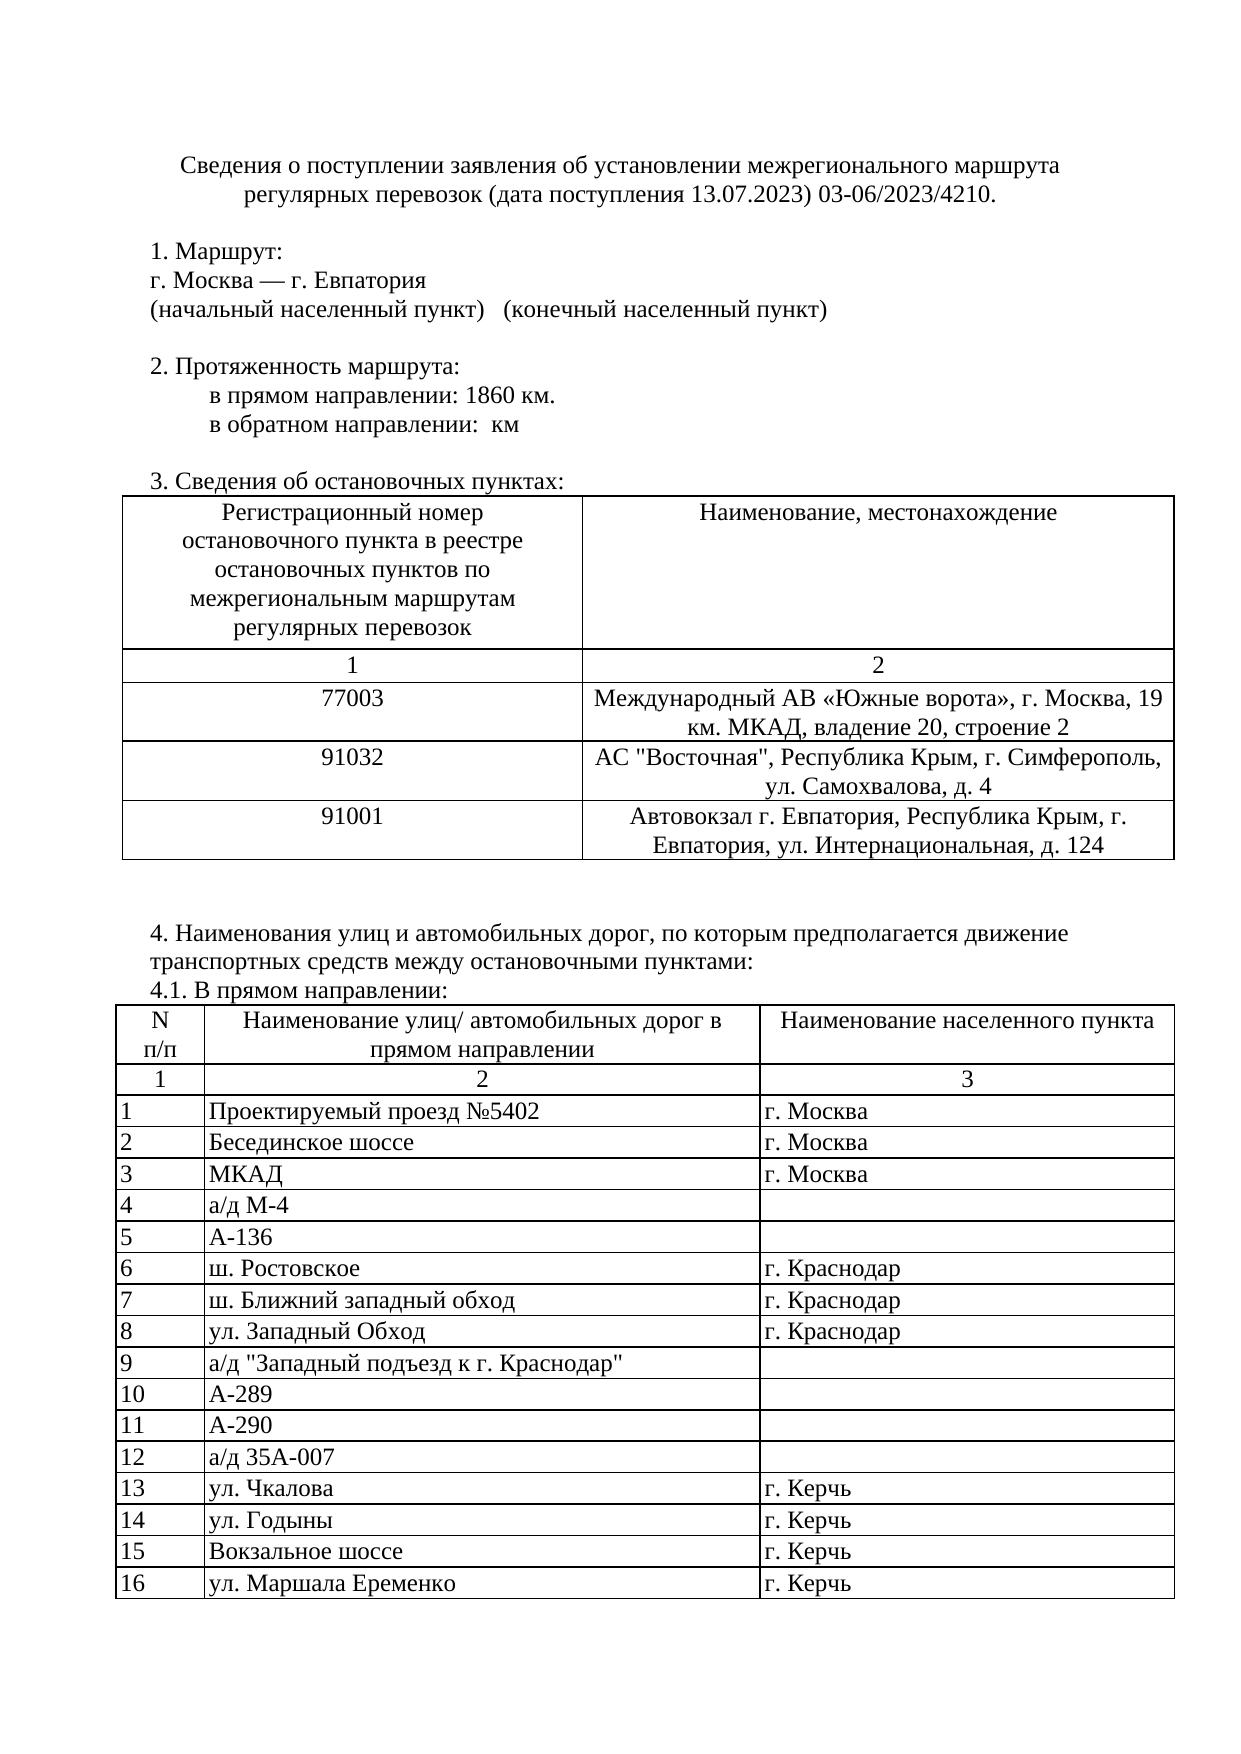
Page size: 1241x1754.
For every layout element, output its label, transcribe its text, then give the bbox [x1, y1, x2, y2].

table_cell г. Керчь [761, 1568, 1174, 1598]
table_cell 8 [117, 1316, 204, 1346]
text 2. Протяженность маршрута: [150, 351, 1090, 380]
table_cell ул. Чкалова [205, 1473, 759, 1503]
table_cell г. Краснодар [761, 1316, 1174, 1346]
table_cell Бесединское шоссе [205, 1127, 759, 1157]
text 4. Наименования улиц и автомобильных дорог, по которым предполагается движение транспортных средств между остановочными пунктами: [150, 918, 1090, 975]
table_cell [761, 1348, 1174, 1377]
text Сведения о поступлении заявления об установлении межрегионального маршрута регулярных перевозок (дата поступления 13.07.2023) 03-06/2023/4210. [150, 150, 1090, 207]
table_cell 14 [117, 1505, 204, 1535]
table_cell г. Керчь [761, 1505, 1174, 1535]
table_cell ш. Ближний западный обход [205, 1285, 759, 1314]
table_header Наименование, местонахождение [583, 497, 1173, 648]
table_header Регистрационный номер остановочного пункта в реестре остановочных пунктов по межрегиональным маршрутам регулярных перевозок [123, 497, 582, 648]
table_cell А-136 [205, 1222, 759, 1252]
table_cell [761, 1411, 1174, 1440]
table_cell 2 [117, 1127, 204, 1157]
table_cell А-290 [205, 1411, 759, 1440]
table_cell 6 [117, 1253, 204, 1283]
table_cell [761, 1442, 1174, 1472]
table_cell 91032 [123, 742, 582, 799]
table_cell г. Керчь [761, 1536, 1174, 1566]
table_cell Автовокзал г. Евпатория, Республика Крым, г. Евпатория, ул. Интернациональная, д. 124 [583, 801, 1173, 858]
table_cell 1 [117, 1096, 204, 1126]
text 3. Сведения об остановочных пунктах: [150, 466, 1090, 495]
table_cell ул. Западный Обход [205, 1316, 759, 1346]
table_cell а/д "Западный подъезд к г. Краснодар" [205, 1348, 759, 1377]
table_cell [761, 1190, 1174, 1220]
table_cell Вокзальное шоссе [205, 1536, 759, 1566]
text 1. Маршрут: [150, 236, 1090, 265]
table_cell г. Москва [761, 1096, 1174, 1126]
table_cell МКАД [205, 1159, 759, 1189]
text 4.1. В прямом направлении: [150, 975, 1090, 1004]
table_cell 11 [117, 1411, 204, 1440]
text в обратном направлении: км [150, 409, 1090, 437]
table_cell г. Краснодар [761, 1285, 1174, 1314]
table_header Наименование населенного пункта [761, 1006, 1174, 1063]
table_cell [761, 1222, 1174, 1252]
table_cell г. Москва [761, 1127, 1174, 1157]
text в прямом направлении: 1860 км. [150, 380, 1090, 409]
table_cell 3 [117, 1159, 204, 1189]
table_cell Международный АВ «Южные ворота», г. Москва, 19 км. МКАД, владение 20, строение 2 [583, 683, 1173, 740]
text (начальный населенный пункт) (конечный населенный пункт) [150, 294, 1090, 322]
table_cell 77003 [123, 683, 582, 740]
table_cell 16 [117, 1568, 204, 1598]
table_header Наименование улиц/ автомобильных дорог в прямом направлении [205, 1006, 759, 1063]
table_cell Проектируемый проезд №5402 [205, 1096, 759, 1126]
table_cell ул. Маршала Еременко [205, 1568, 759, 1598]
table_cell ш. Ростовское [205, 1253, 759, 1283]
table_cell 5 [117, 1222, 204, 1252]
table_cell 13 [117, 1473, 204, 1503]
table_cell г. Москва [761, 1159, 1174, 1189]
table_cell АС "Восточная", Республика Крым, г. Симферополь, ул. Самохвалова, д. 4 [583, 742, 1173, 799]
table_cell 9 [117, 1348, 204, 1377]
table_cell 15 [117, 1536, 204, 1566]
table_header N п/п [117, 1006, 204, 1063]
table_cell 12 [117, 1442, 204, 1472]
table_cell г. Краснодар [761, 1253, 1174, 1283]
table_cell 2 [583, 650, 1173, 681]
table_cell 3 [761, 1065, 1174, 1094]
table_cell А-289 [205, 1379, 759, 1409]
text г. Москва — г. Евпатория [150, 265, 1090, 294]
table_cell 2 [205, 1065, 759, 1094]
table_cell ул. Годыны [205, 1505, 759, 1535]
table_cell 4 [117, 1190, 204, 1220]
table_cell 7 [117, 1285, 204, 1314]
table_cell 1 [123, 650, 582, 681]
table_cell [761, 1379, 1174, 1409]
table_cell г. Керчь [761, 1473, 1174, 1503]
table_cell 10 [117, 1379, 204, 1409]
table_cell 1 [117, 1065, 204, 1094]
table_cell 91001 [123, 801, 582, 858]
table_cell а/д 35А-007 [205, 1442, 759, 1472]
table_cell а/д М-4 [205, 1190, 759, 1220]
